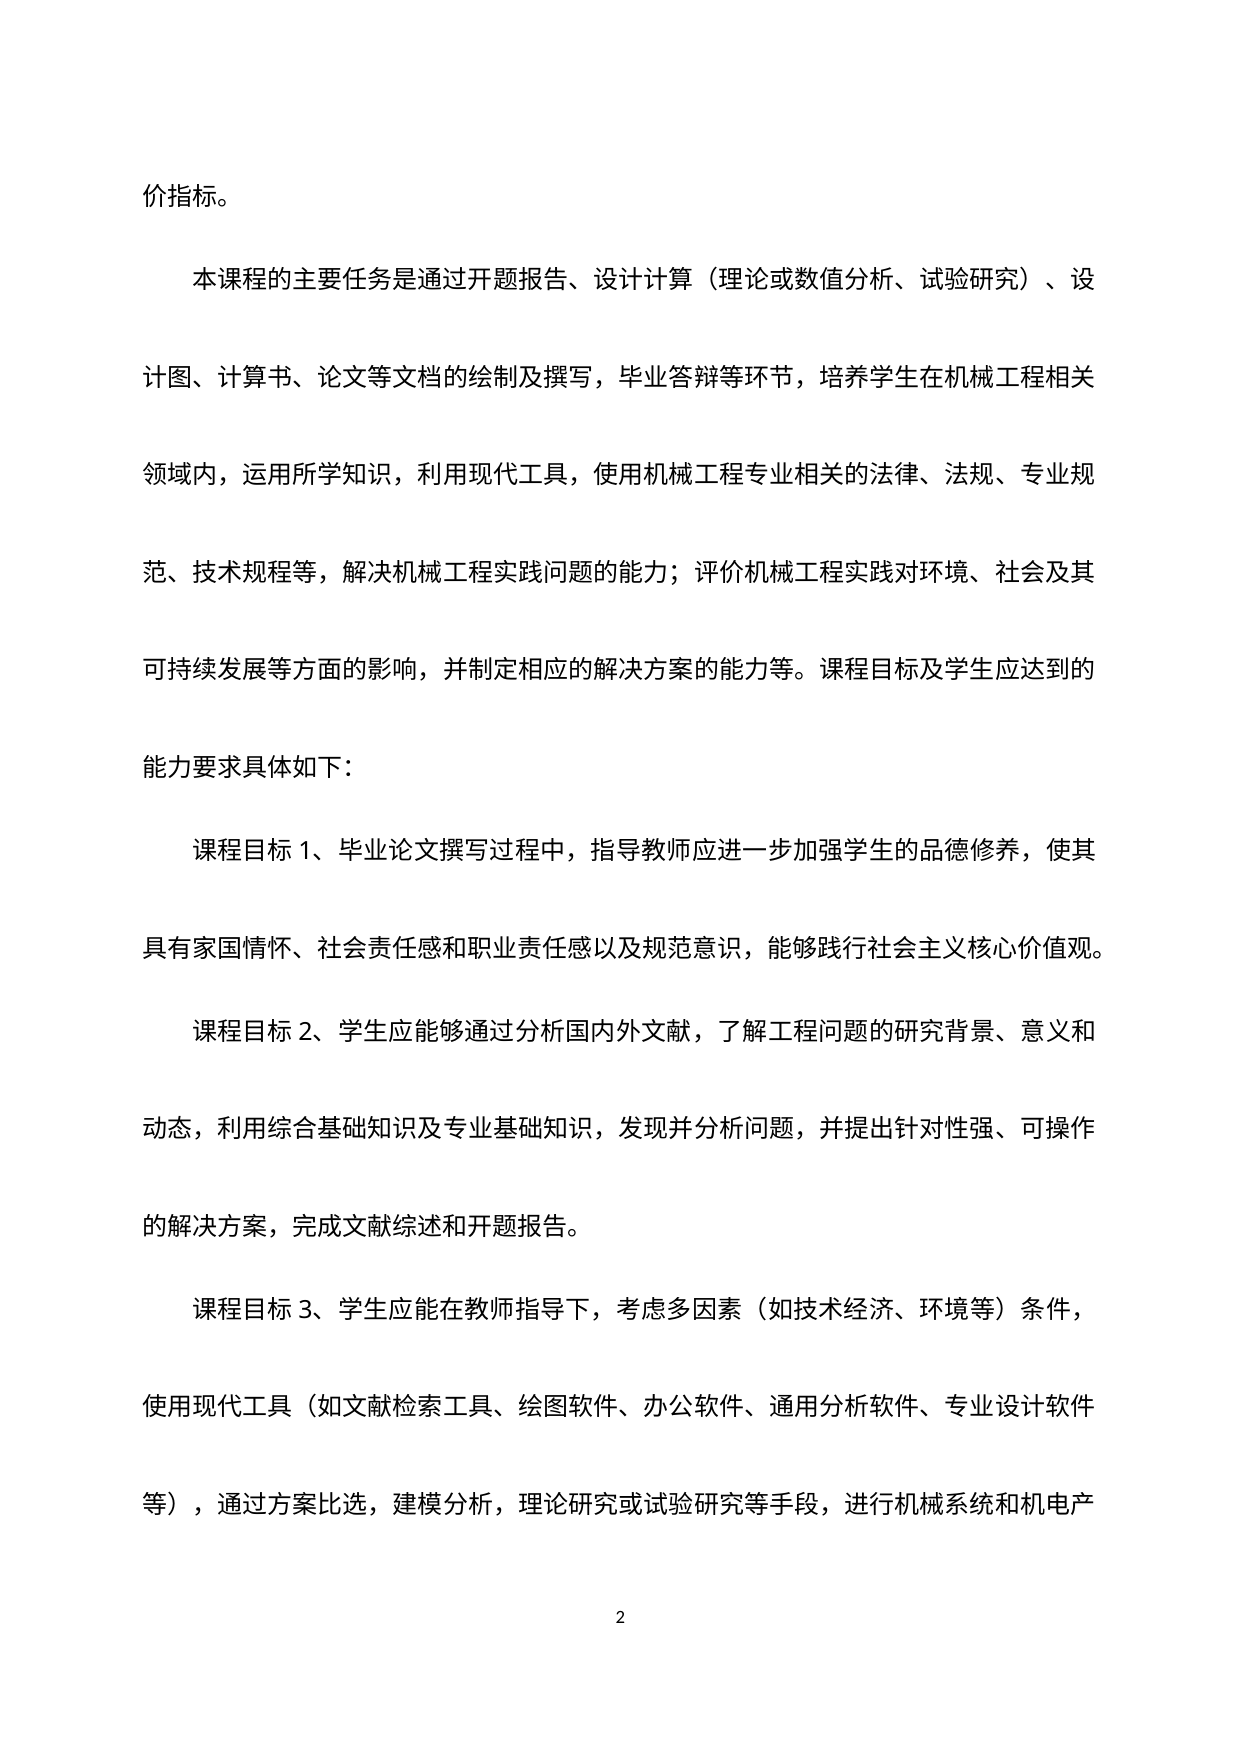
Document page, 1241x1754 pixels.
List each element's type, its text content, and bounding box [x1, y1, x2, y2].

text 课程目标1、毕业论文撰写过程中，指导教师应进一步加强学生的品德修养，使其具有家国情怀、社会责任感和职业责任感以及规范意识，能够践行社会主义核心价值观。 [142, 816, 1098, 979]
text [142, 1275, 1098, 1535]
text 本课程的主要任务是通过开题报告、设计计算（理论或数值分析、试验研究）、设计图、计算书、论文等文档的绘制及撰写，毕业答辩等环节，培养学生在机械工程相关领域内，运用所学知识，利用现代工具，使用机械工程专业相关的法律、法规、专业规范、技术规程等，解决机械工程实践问题的能力；评价机械工程实践对环境、社会及其可持续发展等方面的影响，并制定相应的解决方案的能力等。课程目标及学生应达到的能力要求具体如下： [142, 246, 1098, 798]
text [142, 162, 1098, 227]
text 课程目标2、学生应能够通过分析国内外文献，了解工程问题的研究背景、意义和动态，利用综合基础知识及专业基础知识，发现并分析问题，并提出针对性强、可操作的解决方案，完成文献综述和开题报告。 [142, 997, 1098, 1257]
